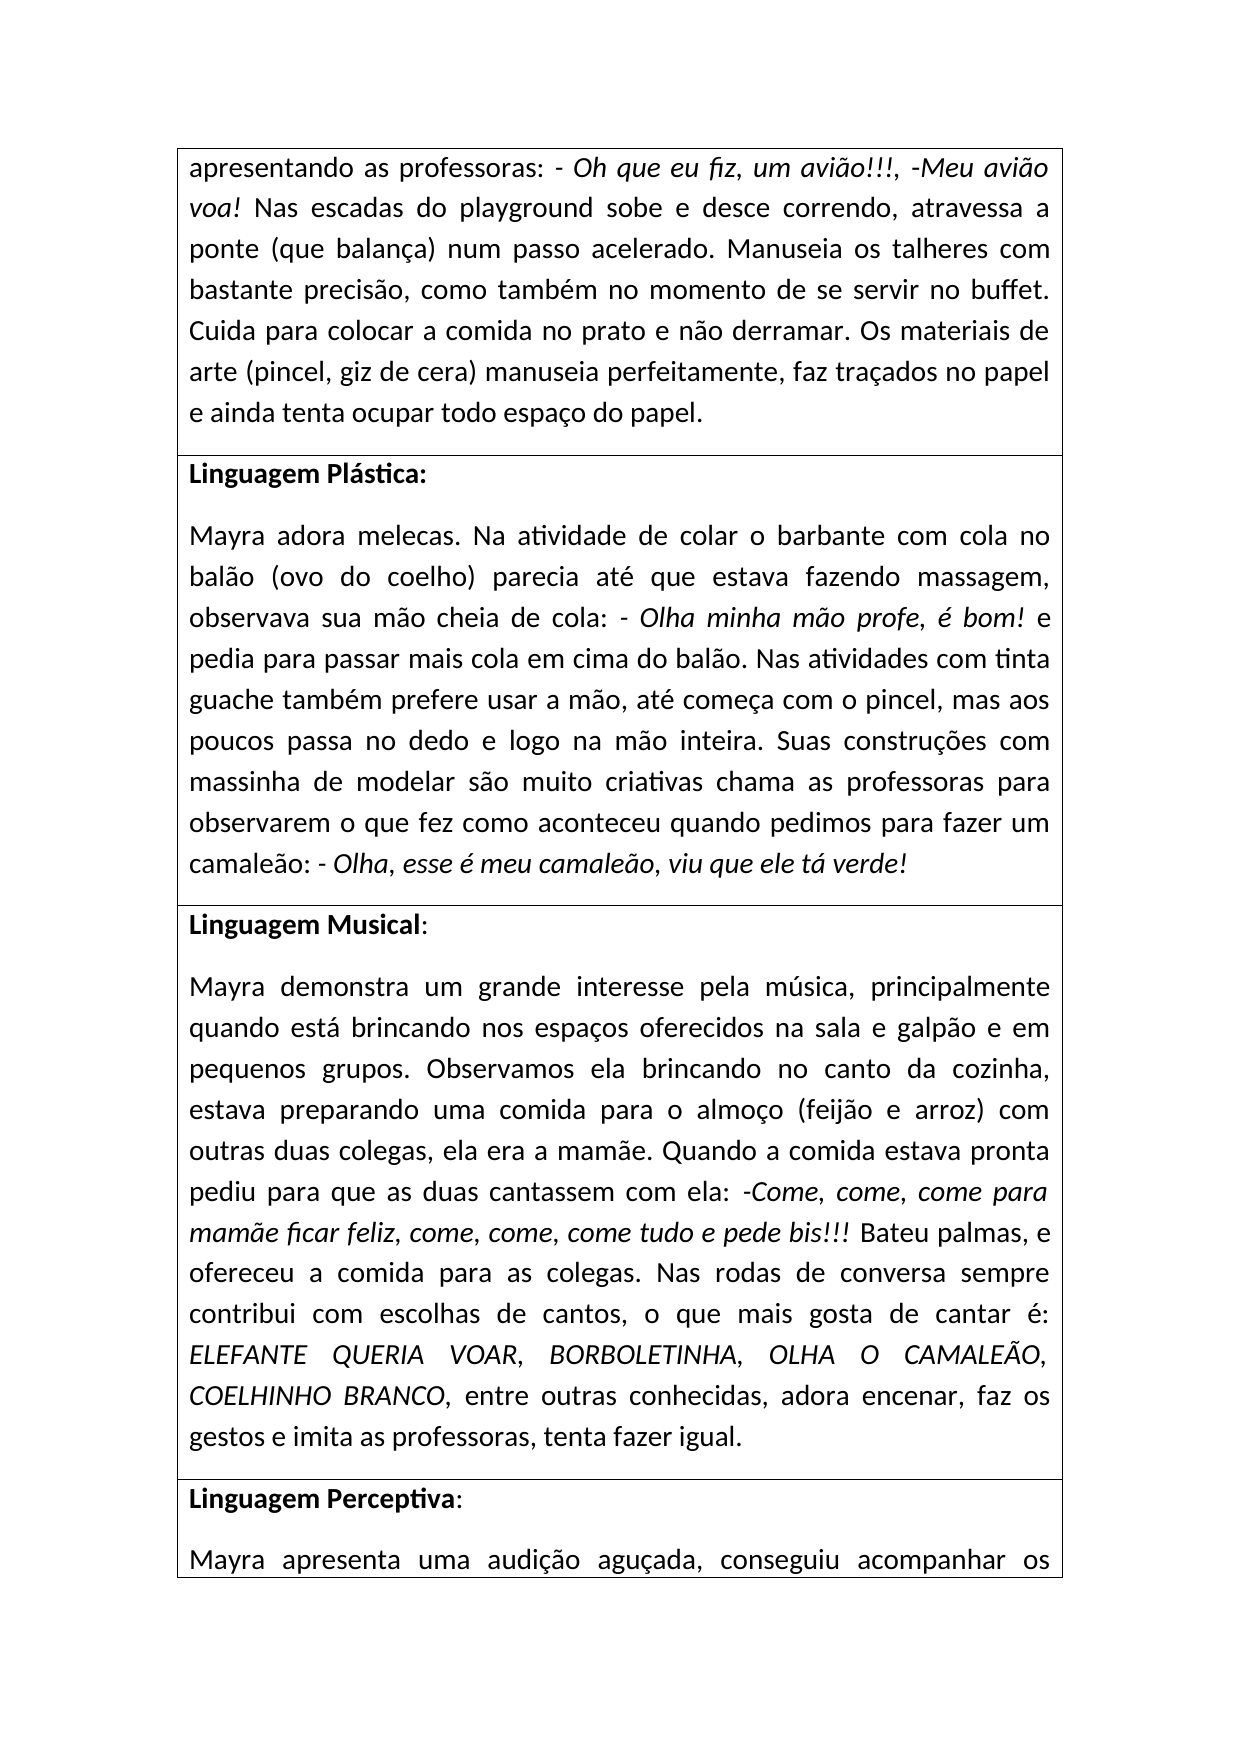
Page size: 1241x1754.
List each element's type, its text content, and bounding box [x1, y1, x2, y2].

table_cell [178, 149, 1062, 454]
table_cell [178, 1480, 1062, 1577]
table_cell Linguagem Plástica: Mayra adora melecas. Na atividade de colar o barbante com cola no balão (ovo do coelho) parecia até que estava fazendo massagem, observava sua mão cheia de cola: - Olha minha mão profe, é bom! e pedia para passar mais cola em cima do balão. Nas atividades com tinta guache também prefere usar a mão, até começa com o pincel, mas aos poucos passa no dedo e logo na mão inteira. Suas construções com massinha de modelar são muito criativas chama as professoras para observarem o que fez como aconteceu quando pedimos para fazer um camaleão: - Olha, esse é meu camaleão, viu que ele tá verde! [178, 456, 1062, 905]
table_cell Linguagem Musical: Mayra demonstra um grande interesse pela música, principalmente quando está brincando nos espaços oferecidos na sala e galpão e em pequenos grupos. Observamos ela brincando no canto da cozinha, estava preparando uma comida para o almoço (feijão e arroz) com outras duas colegas, ela era a mamãe. Quando a comida estava pronta pediu para que as duas cantassem com ela: -Come, come, come para mamãe ficar feliz, come, come, come tudo e pede bis!!! Bateu palmas, e ofereceu a comida para as colegas. Nas rodas de conversa sempre contribui com escolhas de cantos, o que mais gosta de cantar é: ELEFANTE QUERIA VOAR, BORBOLETINHA, OLHA O CAMALEÃO, COELHINHO BRANCO, entre outras conhecidas, adora encenar, faz os gestos e imita as professoras, tenta fazer igual. [178, 906, 1062, 1479]
